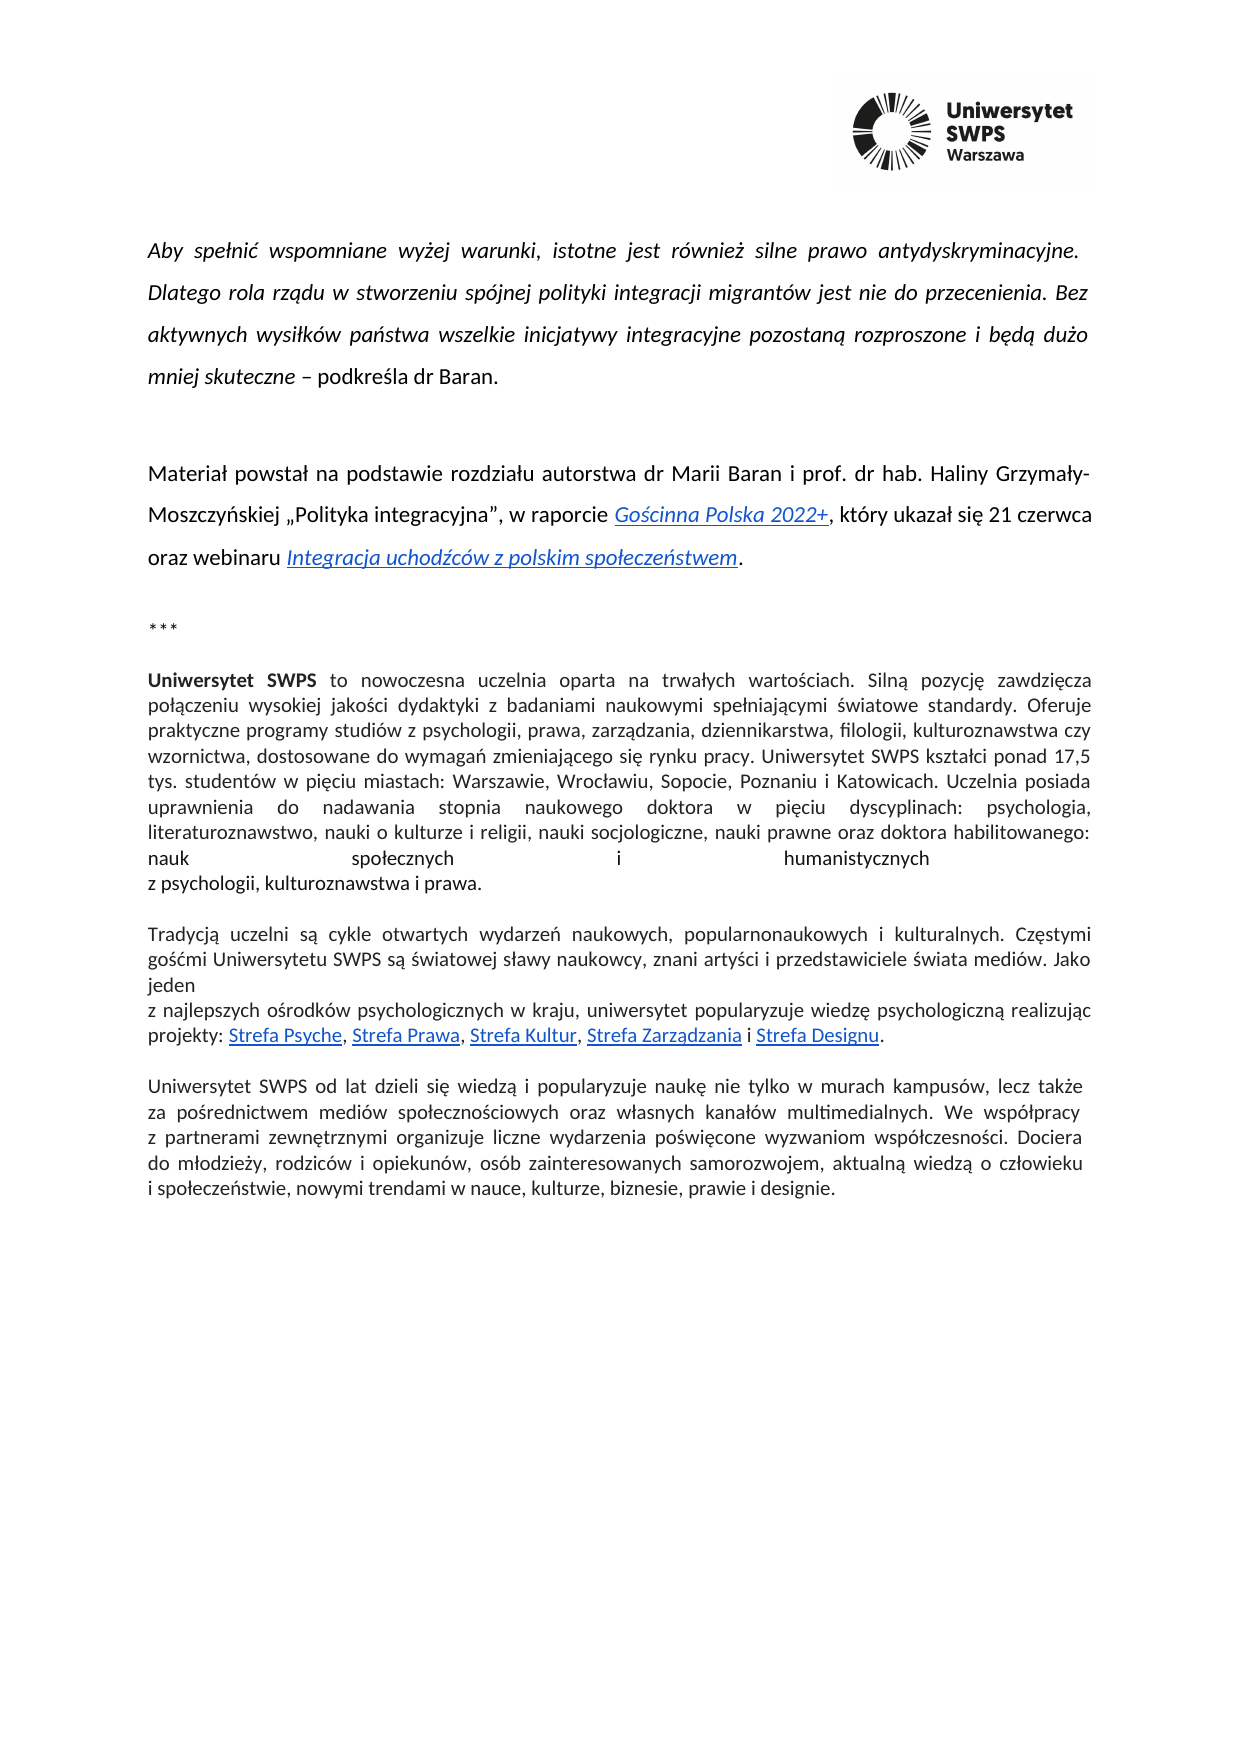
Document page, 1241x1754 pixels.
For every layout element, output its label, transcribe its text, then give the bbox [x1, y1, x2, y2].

text Tradycją uczelni są cykle otwartych wydarzeń naukowych, popularnonaukowych i kulturalnych. Częstymi gośćmi Uniwersytetu SWPS są światowej sławy naukowcy, znani artyści i przedstawiciele świata mediów. Jako jeden z najlepszych ośrodków psychologicznych w kraju, uniwersytet popularyzuje wiedzę psychologiczną realizując projekty: Strefa Psyche, Strefa Prawa, Strefa Kultur, Strefa Zarządzania i Strefa Designu. [148, 921, 1092, 1048]
text Aby spełnić wspomniane wyżej warunki, istotne jest również silne prawo antydyskryminacyjne. Dlatego rola rządu w stworzeniu spójnej polityki integracji migrantów jest nie do przecenienia. Bez aktywnych wysiłków państwa wszelkie inicjatywy integracyjne pozostaną rozproszone i będą dużo mniej skuteczne – podkreśla dr Baran. [148, 236, 1092, 390]
text Materiał powstał na podstawie rozdziału autorstwa dr Marii Baran i prof. dr hab. Haliny Grzymały-Moszczyńskiej „Polityka integracyjna”, w raporcie Gościnna Polska 2022+, który ukazał się 21 czerwca oraz webinaru Integracja uchodźców z polskim społeczeństwem. [148, 459, 1092, 571]
text Uniwersytet SWPS od lat dzieli się wiedzą i popularyzuje naukę nie tylko w murach kampusów, lecz także za pośrednictwem mediów społecznościowych oraz własnych kanałów multimedialnych. We współpracy z partnerami zewnętrznymi organizuje liczne wydarzenia poświęcone wyzwaniom współczesności. Dociera do młodzieży, rodziców i opiekunów, osób zainteresowanych samorozwojem, aktualną wiedzą o człowieku i społeczeństwie, nowymi trendami w nauce, kulturze, biznesie, prawie i designie. [148, 1073, 1092, 1201]
text Uniwersytet SWPS to nowoczesna uczelnia oparta na trwałych wartościach. Silną pozycję zawdzięcza połączeniu wysokiej jakości dydaktyki z badaniami naukowymi spełniającymi światowe standardy. Oferuje praktyczne programy studiów z psychologii, prawa, zarządzania, dziennikarstwa, filologii, kulturoznawstwa czy wzornictwa, dostosowane do wymagań zmieniającego się rynku pracy. Uniwersytet SWPS kształci ponad 17,5 tys. studentów w pięciu miastach: Warszawie, Wrocławiu, Sopocie, Poznaniu i Katowicach. Uczelnia posiada uprawnienia do nadawania stopnia naukowego doktora w pięciu dyscyplinach: psychologia, literaturoznawstwo, nauki o kulturze i religii, nauki socjologiczne, nauki prawne oraz doktora habilitowanego: nauk społecznych i humanistycznych z psychologii, kulturoznawstwa i prawa. [148, 667, 1092, 896]
picture [833, 73, 1093, 190]
text *** [148, 618, 1092, 643]
